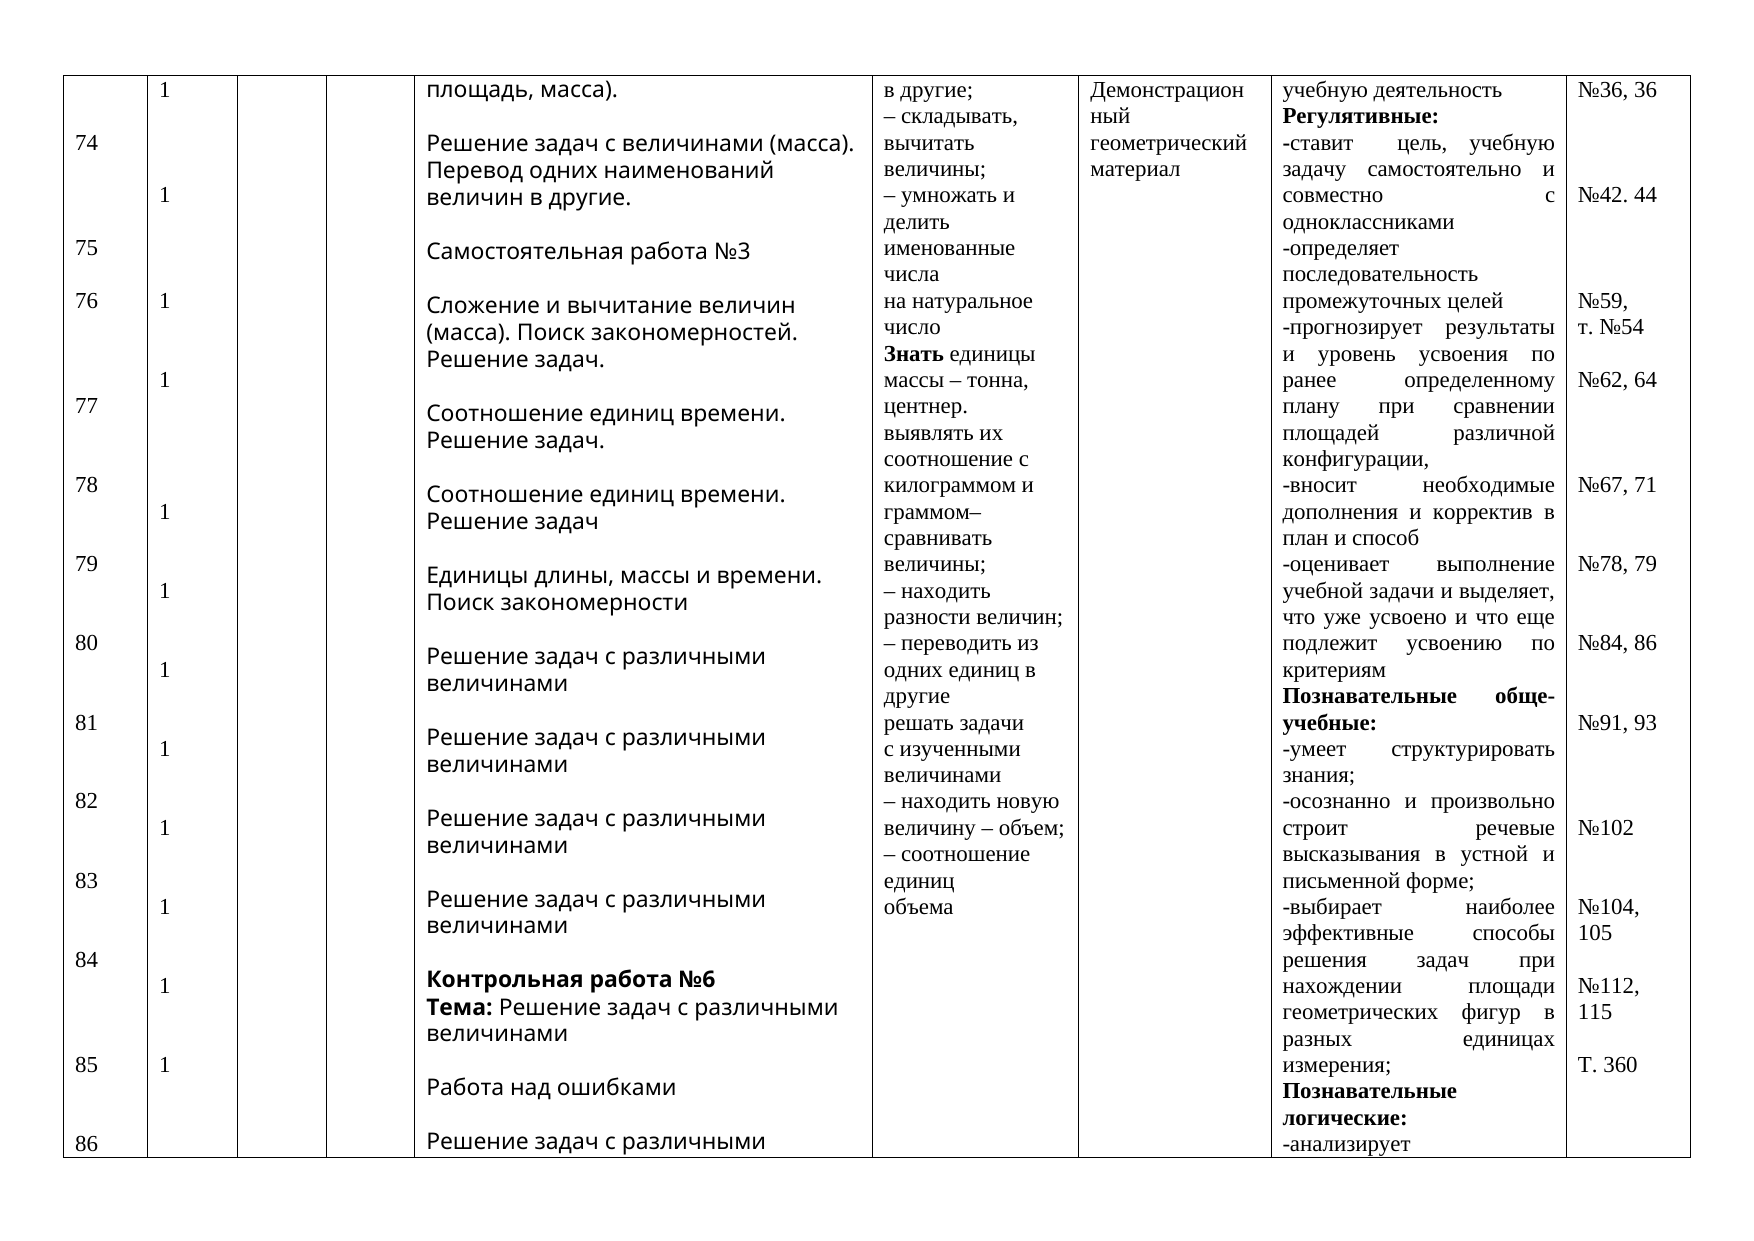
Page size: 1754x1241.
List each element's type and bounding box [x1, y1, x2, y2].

table_cell [1272, 76, 1566, 1157]
table_cell [238, 76, 326, 1157]
table_cell [1079, 76, 1271, 1157]
table_cell [327, 76, 414, 1157]
table_cell [64, 76, 147, 1157]
table_cell [415, 76, 872, 1157]
table_cell [873, 76, 1078, 1157]
table_cell [1567, 76, 1690, 1157]
table_cell [148, 76, 237, 1157]
